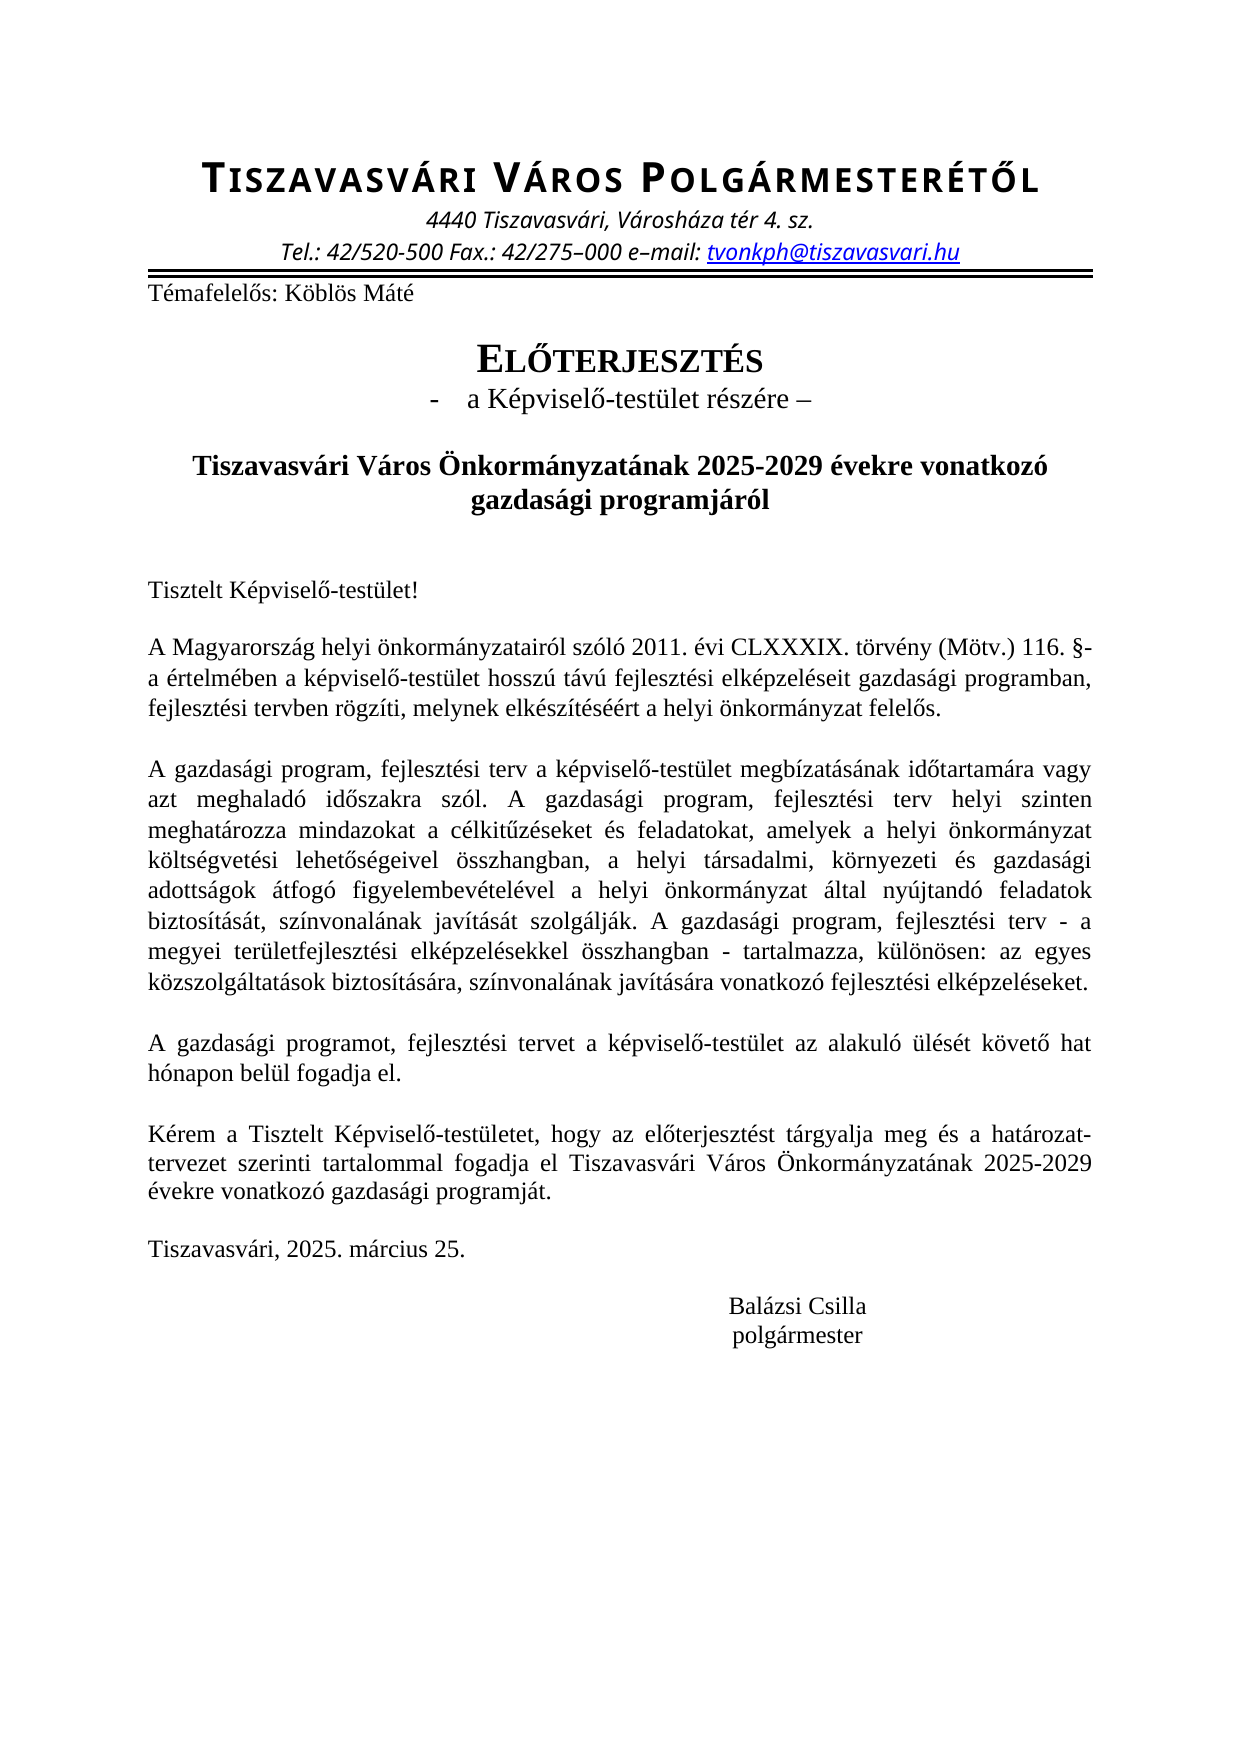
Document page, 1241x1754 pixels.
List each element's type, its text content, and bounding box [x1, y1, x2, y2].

text A gazdasági program, fejlesztési terv a képviselő-testület megbízatásának időtartamára vagy azt meghaladó időszakra szól. A gazdasági program, fejlesztési terv helyi szinten meghatározza mindazokat a célkitűzéseket és feladatokat, amelyek a helyi önkormányzat költségvetési lehetőségeivel összhangban, a helyi társadalmi, környezeti és gazdasági adottságok átfogó figyelembevételével a helyi önkormányzat által nyújtandó feladatok biztosítását, színvonalának javítását szolgálják. A gazdasági program, fejlesztési terv - a megyei területfejlesztési elképzelésekkel összhangban - tartalmazza, különösen: az egyes közszolgáltatások biztosítására, színvonalának javítására vonatkozó fejlesztési elképzeléseket. [148, 754, 1093, 996]
text Tiszavasvári, 2025. március 25. [148, 1234, 1093, 1263]
text Tel.: 42/520-500 Fax.: 42/275–000 e–mail: tvonkph@tiszavasvari.hu [148, 236, 1093, 269]
text gazdasági programjáról [148, 482, 1093, 516]
text polgármester [148, 1320, 1093, 1349]
text Tiszavasvári Város Polgármesterétől [148, 148, 1093, 204]
text A gazdasági programot, fejlesztési tervet a képviselő-testület az alakuló ülését követő hat hónapon belül fogadja el. [148, 1028, 1093, 1087]
text Balázsi Csilla [148, 1291, 1093, 1320]
text Előterjesztés [148, 333, 1093, 381]
text Kérem a Tisztelt Képviselő-testületet, hogy az előterjesztést tárgyalja meg és a határozat-tervezet szerinti tartalommal fogadja el Tiszavasvári Város Önkormányzatának 2025-2029 évekre vonatkozó gazdasági programját. [148, 1119, 1093, 1205]
subtitle Tiszavasvári Város Önkormányzatának 2025-2029 évekre vonatkozó [148, 448, 1093, 482]
text A Magyarország helyi önkormányzatairól szóló 2011. évi CLXXXIX. törvény (Mötv.) 116. §-a értelmében a képviselő-testület hosszú távú fejlesztési elképzeléseit gazdasági programban, fejlesztési tervben rögzíti, melynek elkészítéséért a helyi önkormányzat felelős. [148, 632, 1093, 722]
text 4440 Tiszavasvári, Városháza tér 4. sz. [148, 204, 1093, 236]
subtitle Tisztelt Képviselő-testület! [148, 575, 1093, 603]
text Témafelelős: Köblös Máté [148, 278, 1093, 307]
list a Képviselő-testület részére – [148, 381, 1093, 415]
